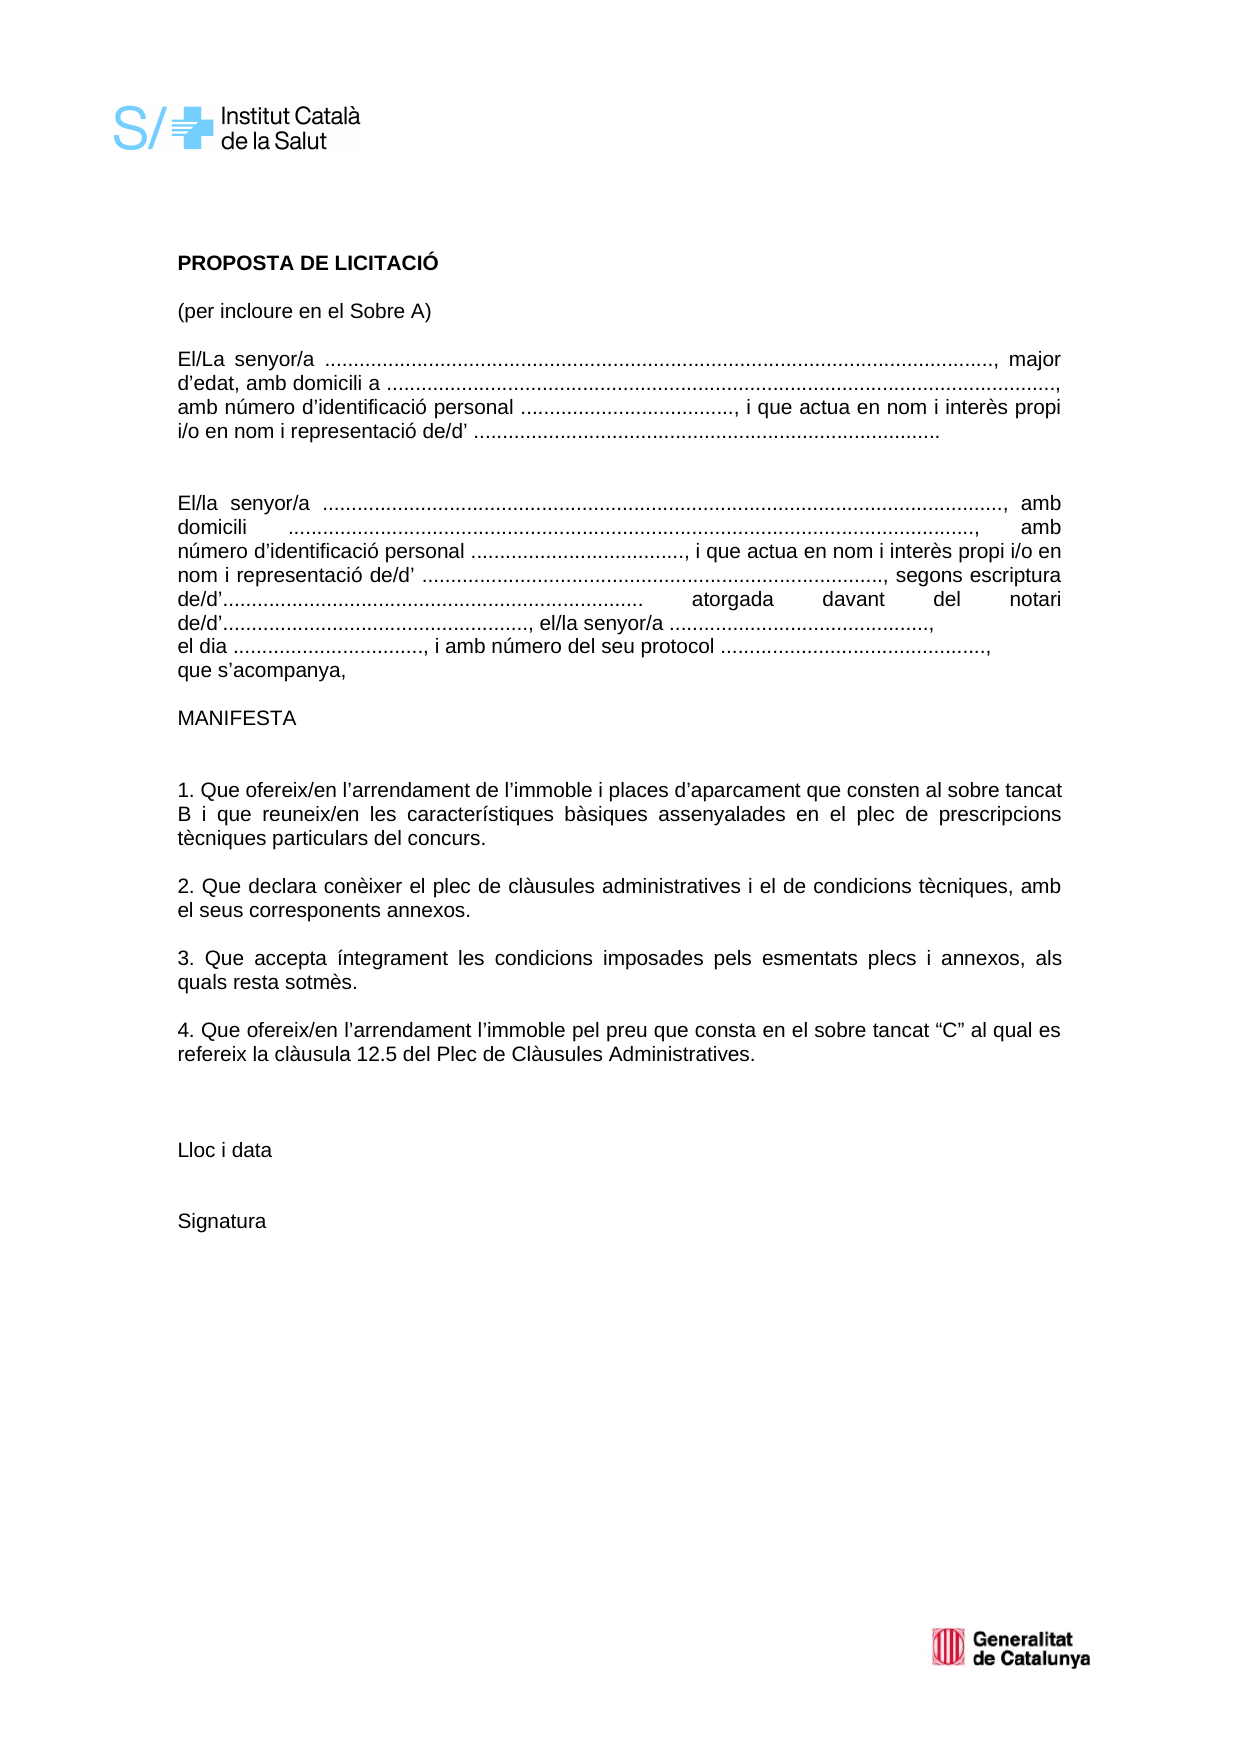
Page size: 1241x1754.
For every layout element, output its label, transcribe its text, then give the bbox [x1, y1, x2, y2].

text Signatura [177, 1209, 1063, 1233]
picture [893, 1621, 1129, 1674]
text que s’acompanya, [177, 658, 1063, 682]
text 3. Que accepta íntegrament les condicions imposades pels esmentats plecs i annexos, als quals resta sotmès. [177, 946, 1063, 994]
text Lloc i data [177, 1137, 1063, 1161]
text MANIFESTA [177, 706, 1063, 730]
text (per incloure en el Sobre A) [177, 299, 1063, 323]
text 2. Que declara conèixer el plec de clàusules administratives i el de condicions tècniques, amb el seus corresponents annexos. [177, 874, 1063, 922]
picture [112, 103, 363, 154]
text El/La senyor/a ...................................................................................................................., major d’edat, amb domicili a ...................................................................................................................., amb número d’identificació personal ....................................., i que actua en nom i interès propi i/o en nom i representació de/d’ ................................................................................. [177, 347, 1063, 443]
text el dia ................................., i amb número del seu protocol .............................................., [177, 634, 1063, 658]
text 1. Que ofereix/en l’arrendament de l’immoble i places d’aparcament que consten al sobre tancat B i que reuneix/en les característiques bàsiques assenyalades en el plec de prescripcions tècniques particulars del concurs. [177, 778, 1063, 850]
text 4. Que ofereix/en l’arrendament l’immoble pel preu que consta en el sobre tancat “C” al qual es refereix la clàusula 12.5 del Plec de Clàusules Administratives. [177, 1018, 1063, 1066]
text PROPOSTA DE LICITACIÓ [177, 251, 1063, 275]
text El/la senyor/a ......................................................................................................................, amb domicili ......................................................................................................................., amb número d’identificació personal ....................................., i que actua en nom i interès propi i/o en nom i representació de/d’ ................................................................................, segons escriptura de/d’......................................................................... atorgada davant del notari de/d’....................................................., el/la senyor/a ............................................., [177, 491, 1063, 634]
